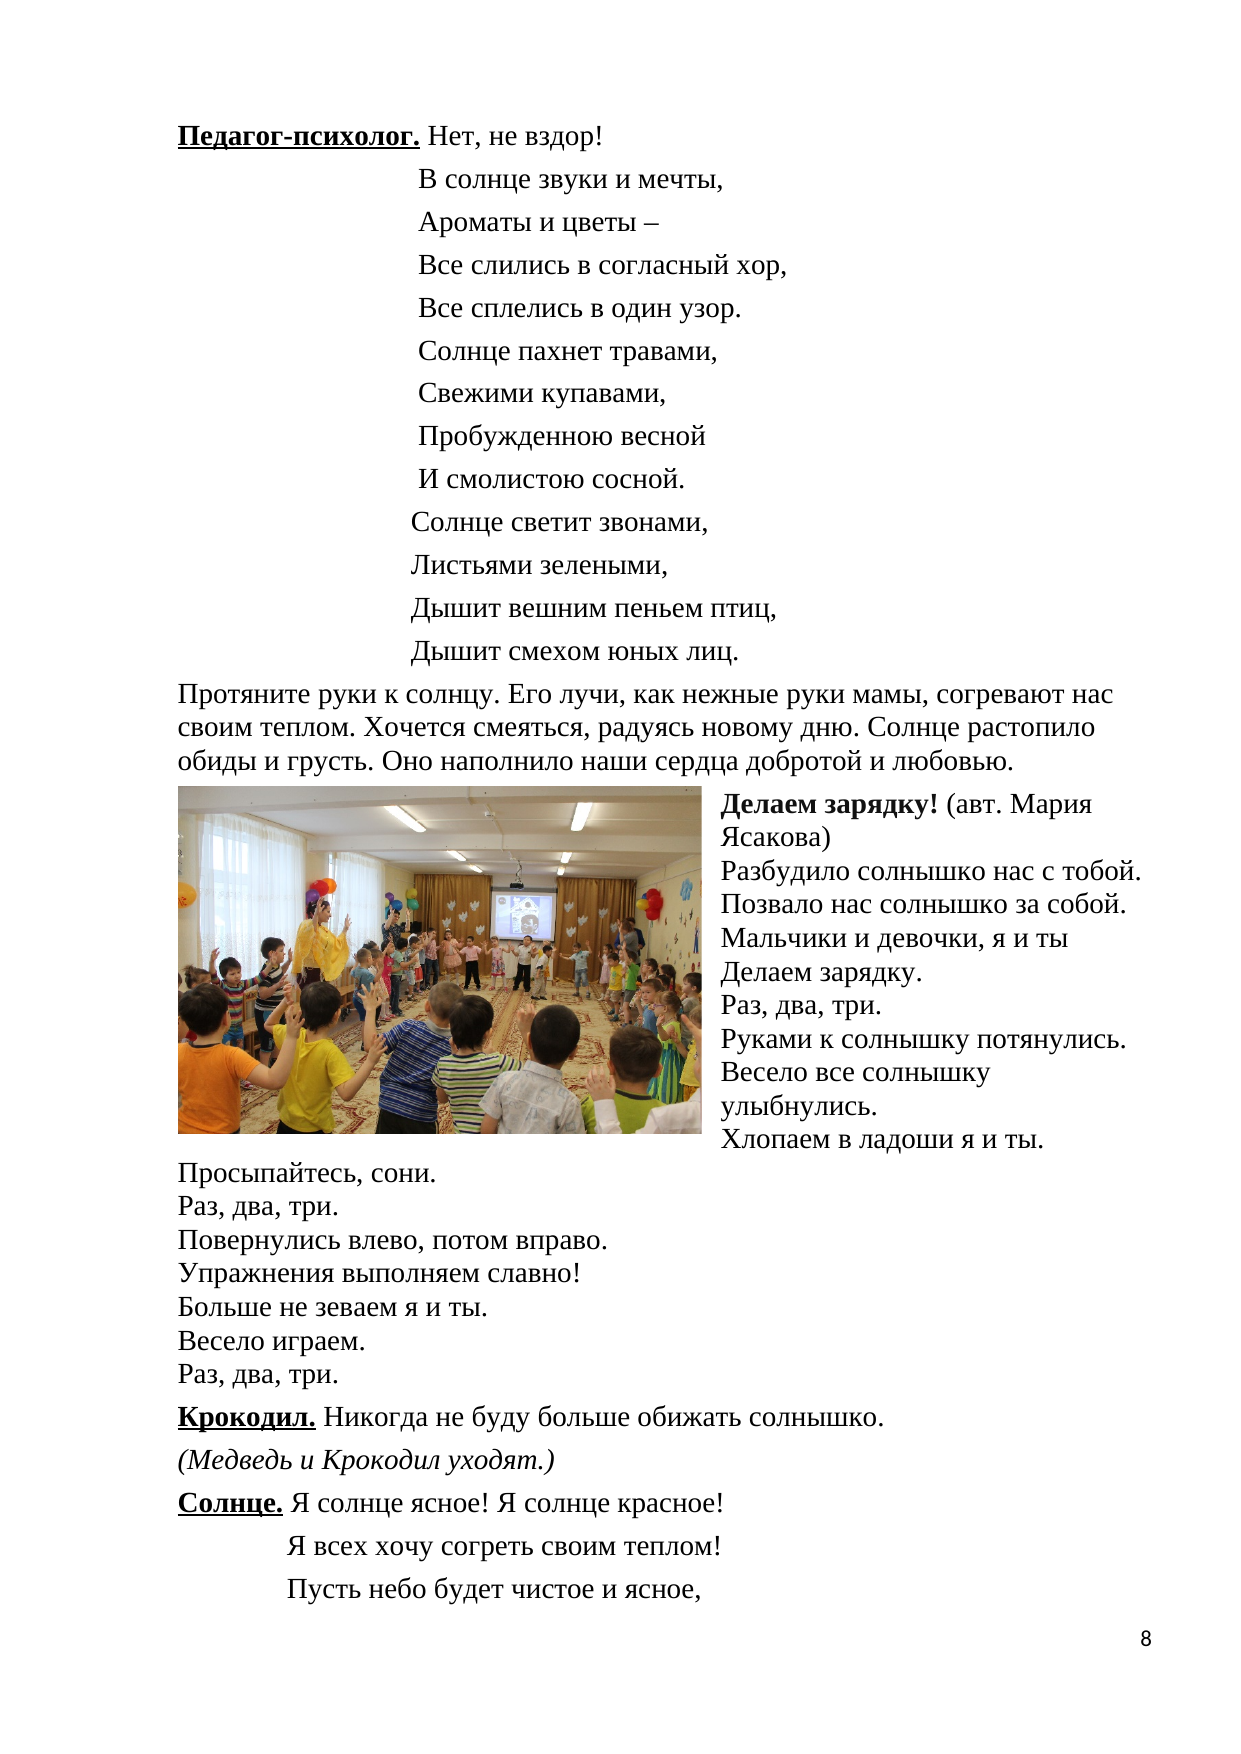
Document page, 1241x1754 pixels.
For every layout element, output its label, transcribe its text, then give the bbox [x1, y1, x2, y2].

text Протяните руки к солнцу. Его лучи, как нежные руки мамы, согревают нас своим теплом. Хочется смеяться, радуясь новому дню. Солнце растопило обиды и грусть. Оно наполнило наши сердца добротой и любовью. [177, 676, 1152, 777]
text Делаем зарядку. [702, 954, 1152, 987]
text (Медведь и Крокодил уходят.) [177, 1442, 1152, 1476]
text Упражнения выполняем славно! [177, 1256, 1152, 1289]
text Свежими купавами, [177, 376, 1152, 409]
text Крокодил. Никогда не буду больше обижать солнышко. [177, 1399, 1152, 1433]
text Хлопаем в ладоши я и ты. [177, 1121, 1152, 1155]
text Делаем зарядку! (авт. Мария Ясакова) [702, 786, 1152, 853]
text И смолистою сосной. [177, 461, 1152, 495]
text Пусть небо будет чистое и ясное, [177, 1571, 1152, 1604]
text Листьями зелеными, [177, 547, 1152, 581]
text Раз, два, три. [177, 1188, 1152, 1222]
text Педагог-психолог. Нет, не вздор! [177, 118, 1152, 152]
text Солнце. Я солнце ясное! Я солнце красное! [177, 1485, 1152, 1518]
text Разбудило солнышко нас с тобой. [702, 853, 1152, 887]
text Я всех хочу согреть своим теплом! [177, 1528, 1152, 1561]
text Повернулись влево, потом вправо. [177, 1222, 1152, 1256]
text Просыпайтесь, сони. [177, 1155, 1152, 1188]
text Все сплелись в один узор. [177, 290, 1152, 323]
text Раз, два, три. [177, 1356, 1152, 1390]
text Раз, два, три. [702, 987, 1152, 1021]
text Весело играем. [177, 1323, 1152, 1356]
text Мальчики и девочки, я и ты [702, 920, 1152, 954]
text Ароматы и цветы – [177, 204, 1152, 237]
text В солнце звуки и мечты, [177, 161, 1152, 194]
text Солнце светит звонами, [177, 504, 1152, 538]
text Руками к солнышку потянулись. [702, 1021, 1152, 1054]
text Больше не зеваем я и ты. [177, 1289, 1152, 1323]
text Дышит вешним пеньем птиц, [177, 590, 1152, 624]
text Позвало нас солнышко за собой. [702, 887, 1152, 920]
text Дышит смехом юных лиц. [177, 633, 1152, 667]
text Весело все солнышку улыбнулись. [702, 1054, 1152, 1121]
text Солнце пахнет травами, [177, 333, 1152, 366]
text Все слились в согласный хор, [177, 247, 1152, 280]
picture [176, 786, 702, 1133]
text Пробужденною весной [177, 418, 1152, 452]
